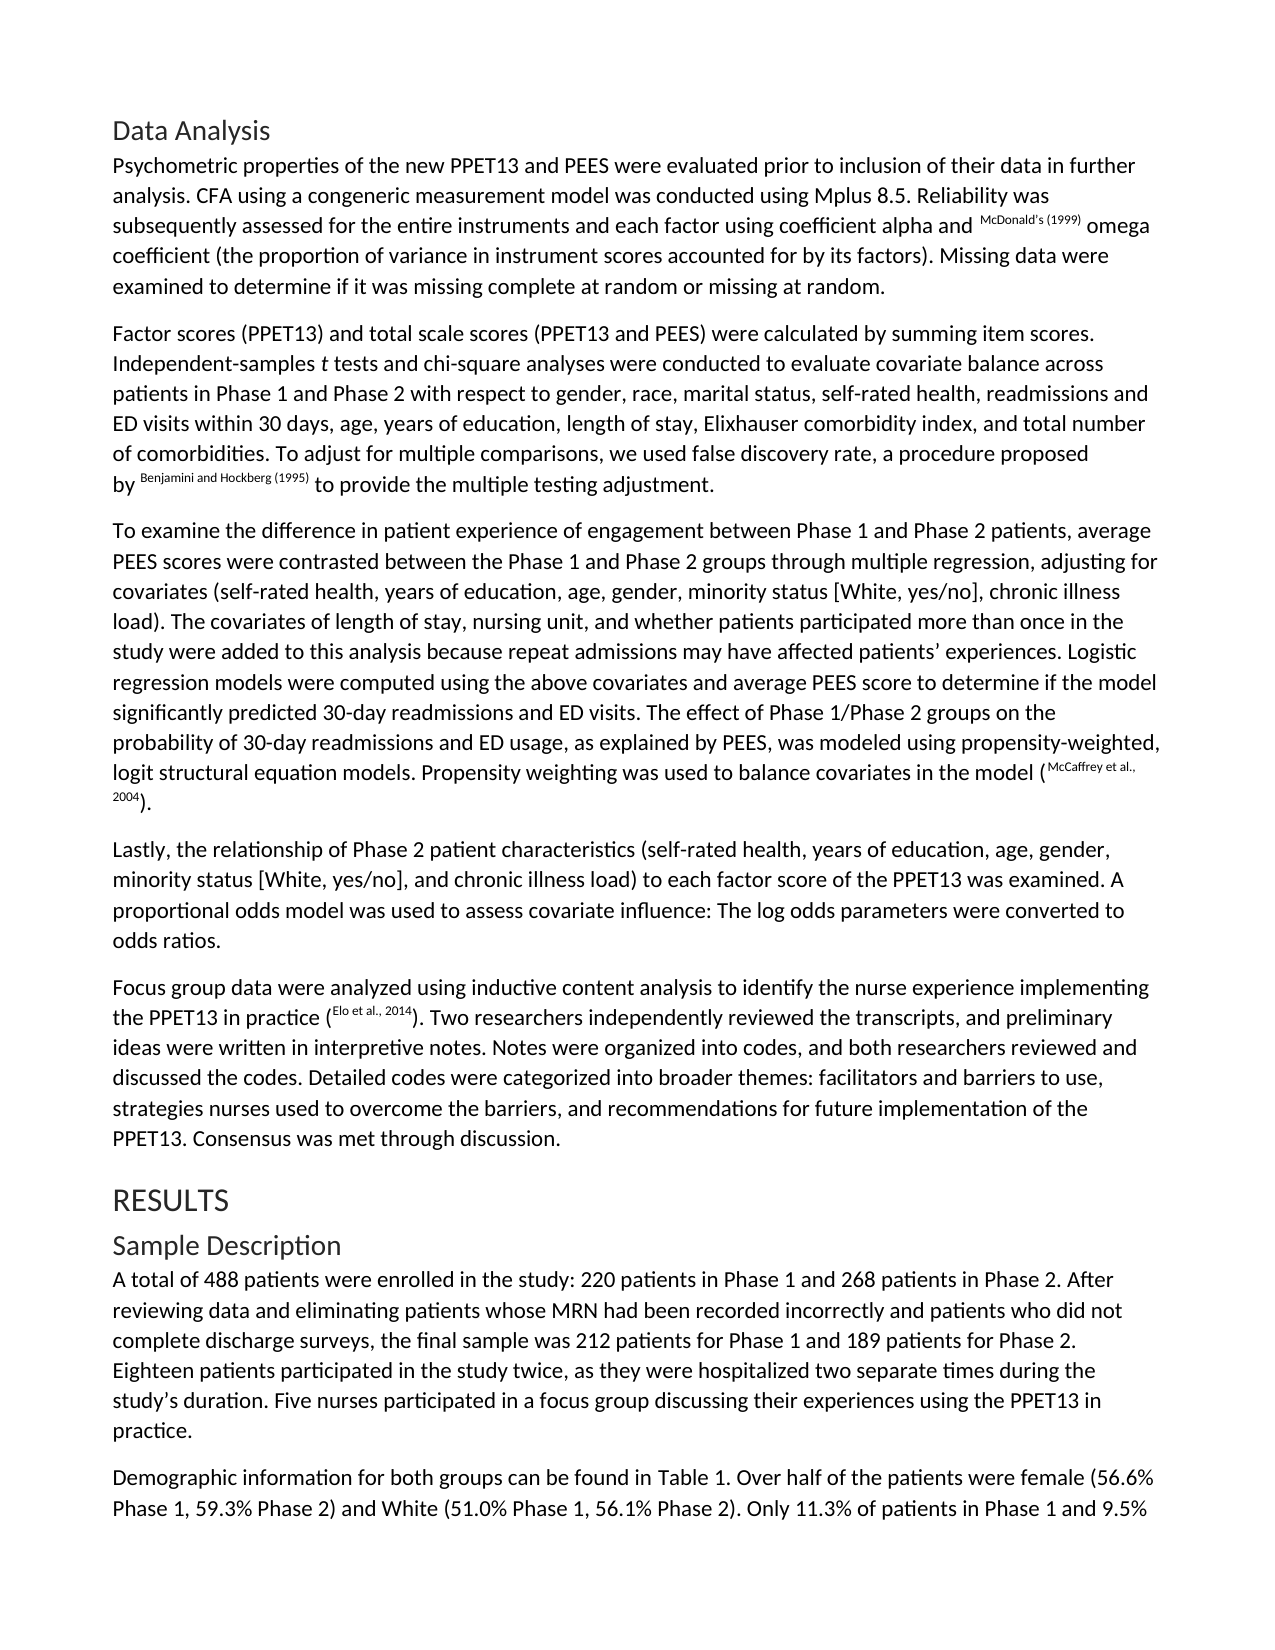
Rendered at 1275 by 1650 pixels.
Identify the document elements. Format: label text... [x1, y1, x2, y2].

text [112, 1463, 1162, 1522]
text Focus group data were analyzed using inductive content analysis to identify the nurse experience implementing the PPET13 in practice (Elo et al., 2014). Two researchers independently reviewed the transcripts, and preliminary ideas were written in interpretive notes. Notes were organized into codes, and both researchers reviewed and discussed the codes. Detailed codes were categorized into broader themes: facilitators and barriers to use, strategies nurses used to overcome the barriers, and recommendations for future implementation of the PPET13. Consensus was met through discussion. [112, 973, 1162, 1152]
subtitle Sample Description [112, 1227, 1162, 1263]
text Lastly, the relationship of Phase 2 patient characteristics (self-rated health, years of education, age, gender, minority status [White, yes/no], and chronic illness load) to each factor score of the PPET13 was examined. A proportional odds model was used to assess covariate influence: The log odds parameters were converted to odds ratios. [112, 835, 1162, 954]
text Factor scores (PPET13) and total scale scores (PPET13 and PEES) were calculated by summing item scores. Independent-samples t tests and chi-square analyses were conducted to evaluate covariate balance across patients in Phase 1 and Phase 2 with respect to gender, race, marital status, self-rated health, readmissions and ED visits within 30 days, age, years of education, length of stay, Elixhauser comorbidity index, and total number of comorbidities. To adjust for multiple comparisons, we used false discovery rate, a procedure proposed by Benjamini and Hockberg (1995) to provide the multiple testing adjustment. [112, 319, 1162, 498]
text Psychometric properties of the new PPET13 and PEES were evaluated prior to inclusion of their data in further analysis. CFA using a congeneric measurement model was conducted using Mplus 8.5. Reliability was subsequently assessed for the entire instruments and each factor using coefficient alpha and McDonald’s (1999) omega coefficient (the proportion of variance in instrument scores accounted for by its factors). Missing data were examined to determine if it was missing complete at random or missing at random. [112, 151, 1162, 300]
subtitle RESULTS [112, 1179, 1162, 1220]
text To examine the difference in patient experience of engagement between Phase 1 and Phase 2 patients, average PEES scores were contrasted between the Phase 1 and Phase 2 groups through multiple regression, adjusting for covariates (self-rated health, years of education, age, gender, minority status [White, yes/no], chronic illness load). The covariates of length of stay, nursing unit, and whether patients participated more than once in the study were added to this analysis because repeat admissions may have affected patients’ experiences. Logistic regression models were computed using the above covariates and average PEES score to determine if the model significantly predicted 30-day readmissions and ED visits. The effect of Phase 1/Phase 2 groups on the probability of 30-day readmissions and ED usage, as explained by PEES, was modeled using propensity-weighted, logit structural equation models. Propensity weighting was used to balance covariates in the model (McCaffrey et al., 2004). [112, 517, 1162, 816]
subtitle Data Analysis [112, 112, 1162, 148]
text A total of 488 patients were enrolled in the study: 220 patients in Phase 1 and 268 patients in Phase 2. After reviewing data and eliminating patients whose MRN had been recorded incorrectly and patients who did not complete discharge surveys, the final sample was 212 patients for Phase 1 and 189 patients for Phase 2. Eighteen patients participated in the study twice, as they were hospitalized two separate times during the study’s duration. Five nurses participated in a focus group discussing their experiences using the PPET13 in practice. [112, 1266, 1162, 1445]
